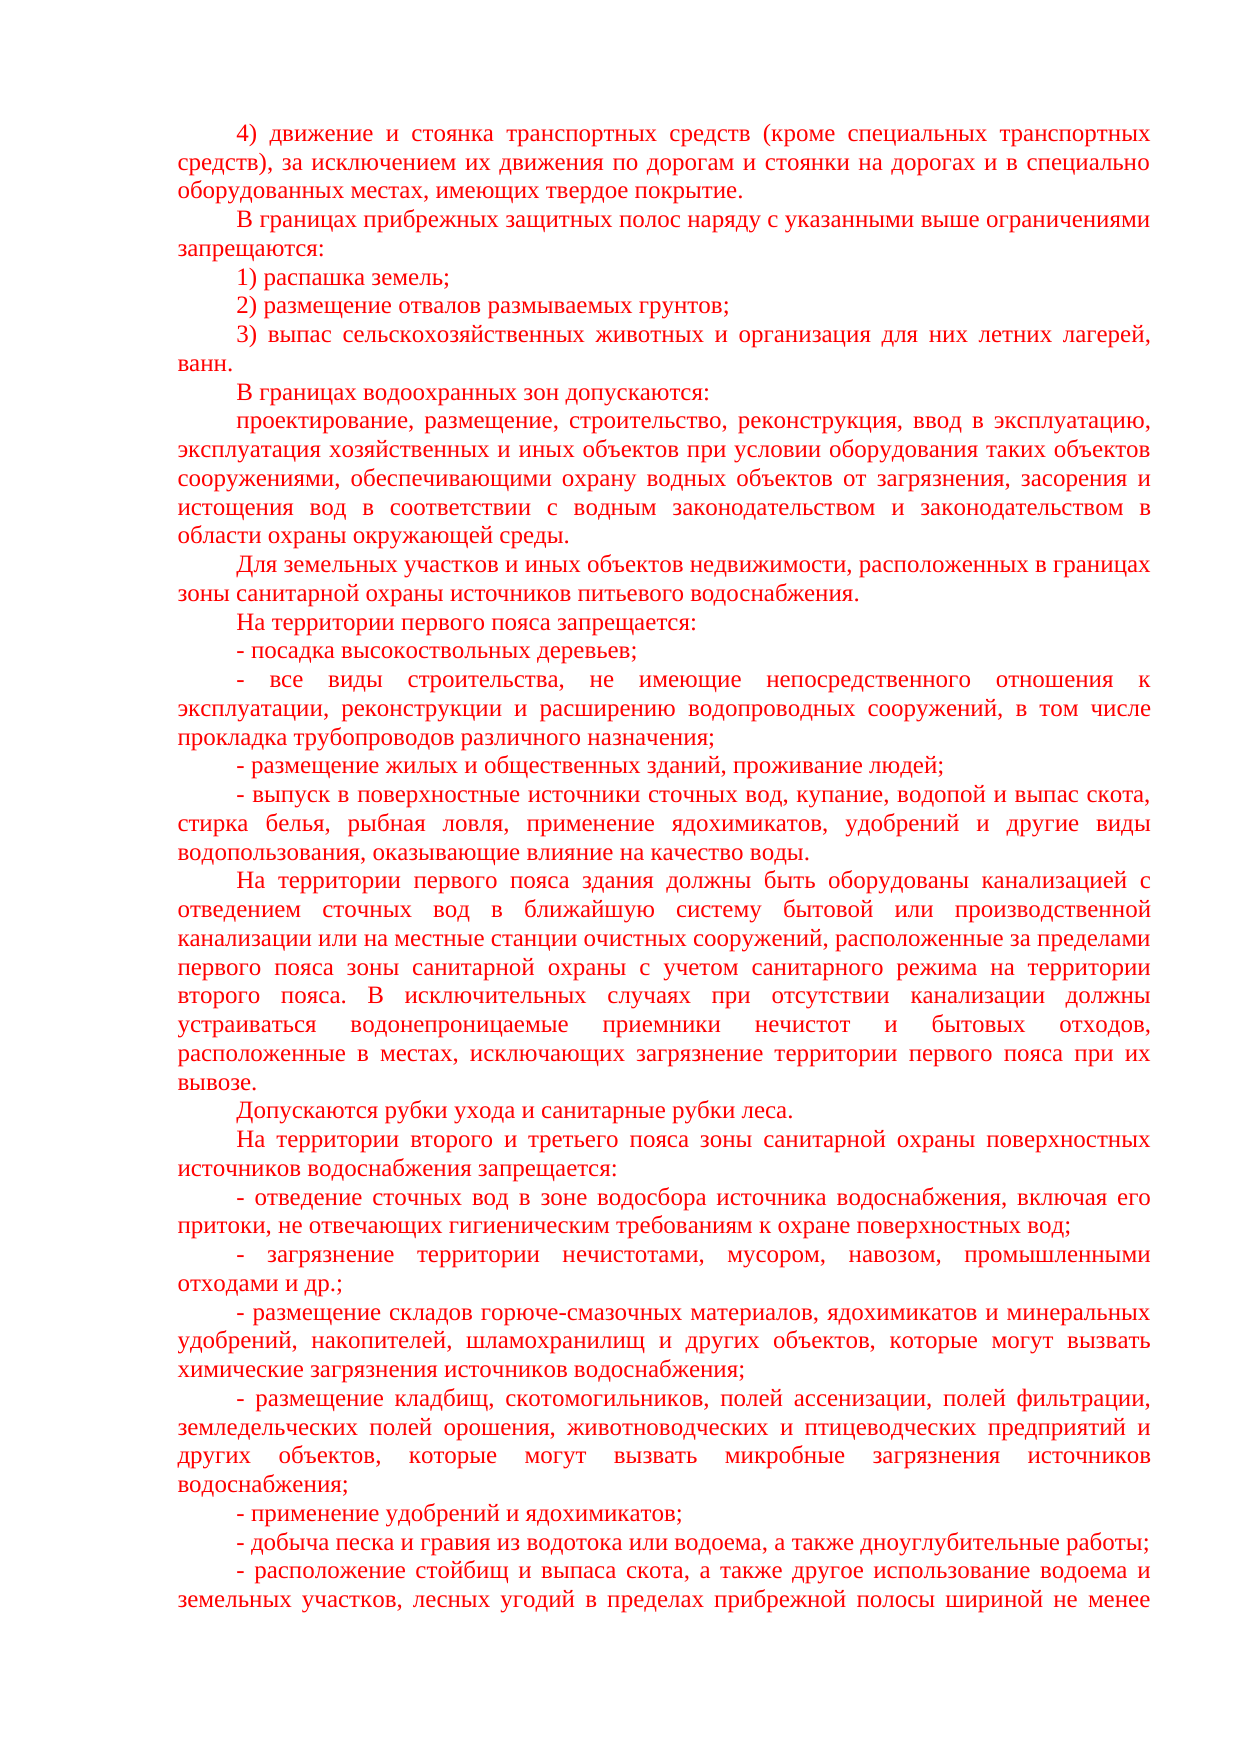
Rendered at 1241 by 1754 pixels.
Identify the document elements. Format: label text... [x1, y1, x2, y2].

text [177, 1556, 1152, 1613]
text - все виды строительства, не имеющие непосредственного отношения к эксплуатации, реконструкции и расширению водопроводных сооружений, в том числе прокладка трубопроводов различного назначения; [177, 664, 1152, 751]
text проектирование, размещение, строительство, реконструкция, ввод в эксплуатацию, эксплуатация хозяйственных и иных объектов при условии оборудования таких объектов сооружениями, обеспечивающими охрану водных объектов от загрязнения, засорения и истощения вод в соответствии с водным законодательством и законодательством в области охраны окружающей среды. [177, 406, 1152, 549]
text - применение удобрений и ядохимикатов; [177, 1498, 1152, 1527]
text Для земельных участков и иных объектов недвижимости, расположенных в границах зоны санитарной охраны источников питьевого водоснабжения. [177, 549, 1152, 607]
text - загрязнение территории нечистотами, мусором, навозом, промышленными отходами и др.; [177, 1239, 1152, 1297]
text - выпуск в поверхностные источники сточных вод, купание, водопой и выпас скота, стирка белья, рыбная ловля, применение ядохимикатов, удобрений и другие виды водопользования, оказывающие влияние на качество воды. [177, 779, 1152, 866]
text 4) движение и стоянка транспортных средств (кроме специальных транспортных средств), за исключением их движения по дорогам и стоянки на дорогах и в специально оборудованных местах, имеющих твердое покрытие. [177, 118, 1152, 204]
text На территории второго и третьего пояса зоны санитарной охраны поверхностных источников водоснабжения запрещается: [177, 1124, 1152, 1182]
text - посадка высокоствольных деревьев; [177, 636, 1152, 664]
text 1) распашка земель; [177, 262, 1152, 291]
text На территории первого пояса запрещается: [177, 607, 1152, 636]
text - добыча песка и гравия из водотока или водоема, а также дноуглубительные работы; [177, 1527, 1152, 1556]
text - размещение кладбищ, скотомогильников, полей ассенизации, полей фильтрации, земледельческих полей орошения, животноводческих и птицеводческих предприятий и других объектов, которые могут вызвать микробные загрязнения источников водоснабжения; [177, 1383, 1152, 1498]
text - размещение жилых и общественных зданий, проживание людей; [177, 751, 1152, 779]
text 3) выпас сельскохозяйственных животных и организация для них летних лагерей, ванн. [177, 319, 1152, 377]
text 2) размещение отвалов размываемых грунтов; [177, 291, 1152, 319]
text В границах водоохранных зон допускаются: [177, 377, 1152, 406]
text - отведение сточных вод в зоне водосбора источника водоснабжения, включая его притоки, не отвечающих гигиеническим требованиям к охране поверхностных вод; [177, 1182, 1152, 1239]
text В границах прибрежных защитных полос наряду с указанными выше ограничениями запрещаются: [177, 204, 1152, 262]
text - размещение складов горюче-смазочных материалов, ядохимикатов и минеральных удобрений, накопителей, шламохранилищ и других объектов, которые могут вызвать химические загрязнения источников водоснабжения; [177, 1297, 1152, 1383]
text На территории первого пояса здания должны быть оборудованы канализацией с отведением сточных вод в ближайшую систему бытовой или производственной канализации или на местные станции очистных сооружений, расположенные за пределами первого пояса зоны санитарной охраны с учетом санитарного режима на территории второго пояса. В исключительных случаях при отсутствии канализации должны устраиваться водонепроницаемые приемники нечистот и бытовых отходов, расположенные в местах, исключающих загрязнение территории первого пояса при их вывозе. [177, 866, 1152, 1096]
text Допускаются рубки ухода и санитарные рубки леса. [177, 1096, 1152, 1124]
